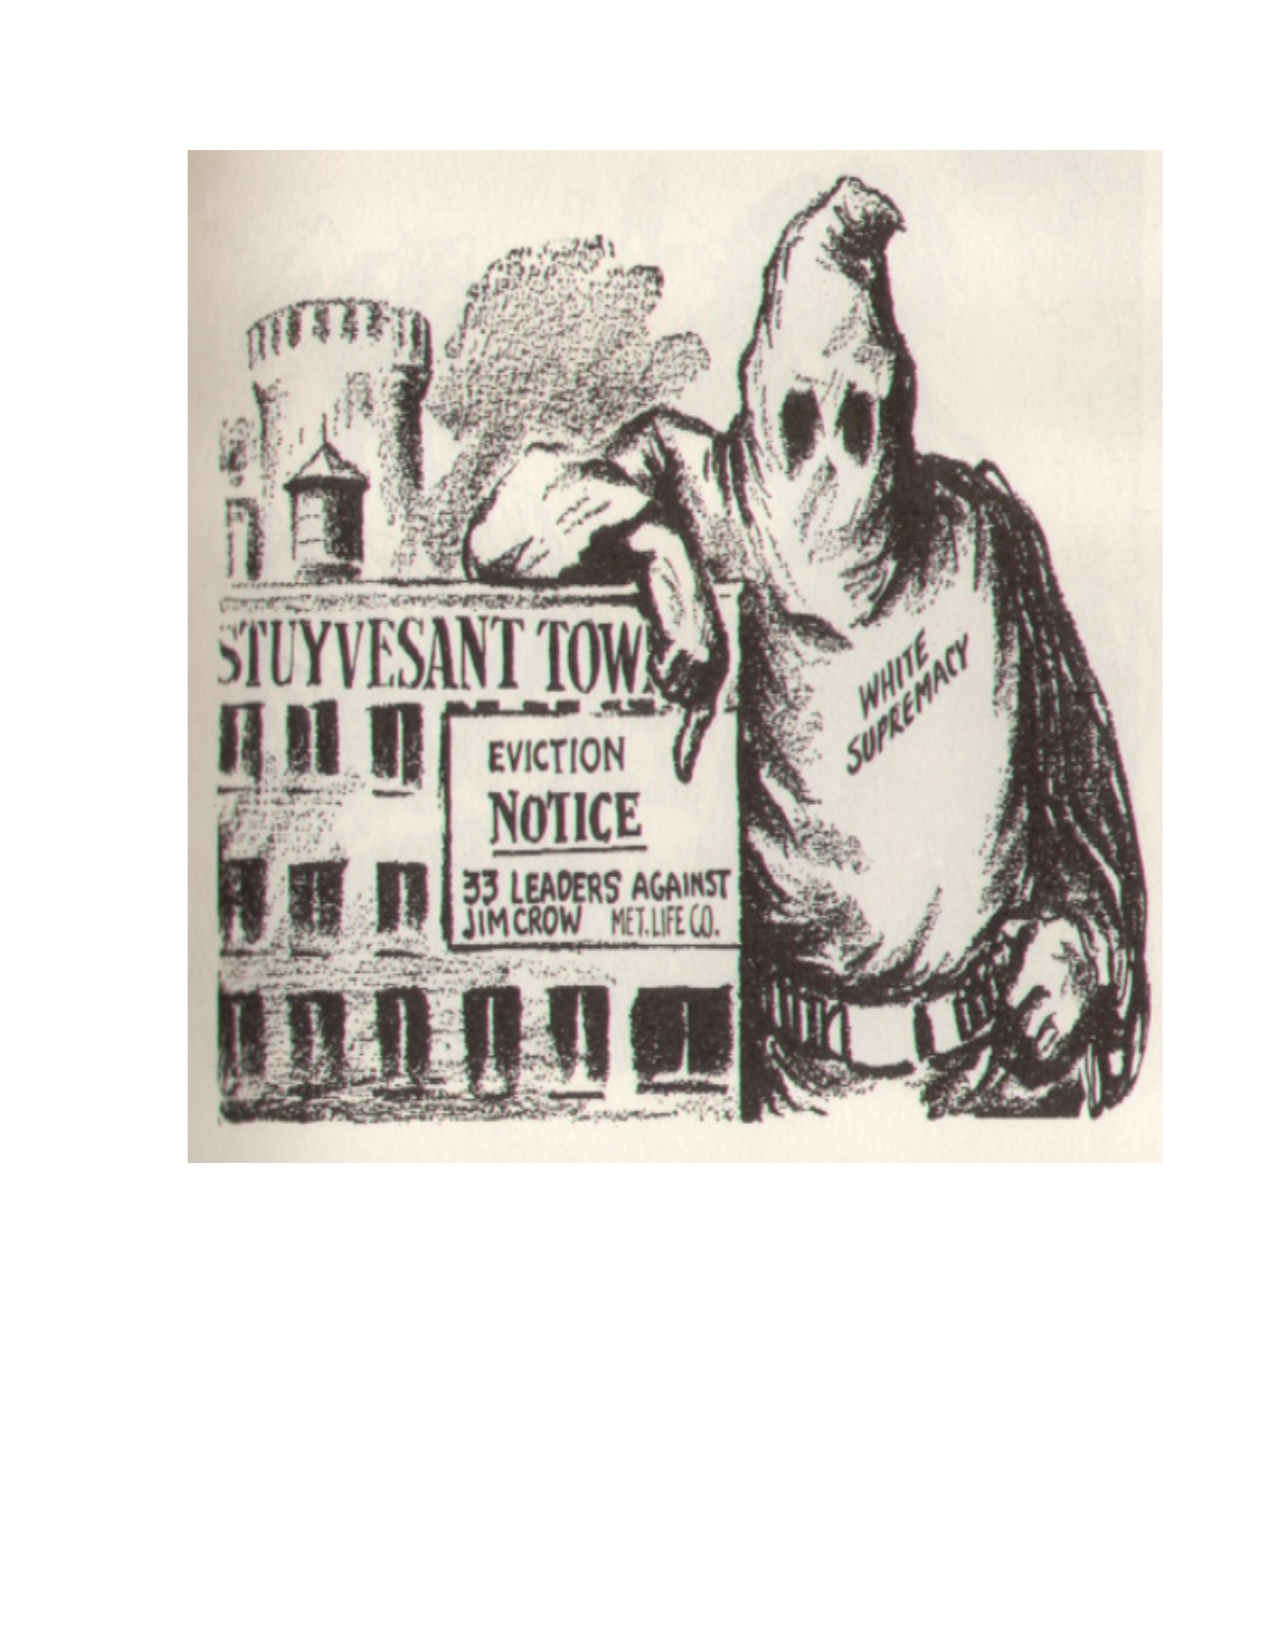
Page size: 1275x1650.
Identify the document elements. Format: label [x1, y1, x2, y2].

picture [187, 150, 1163, 1163]
